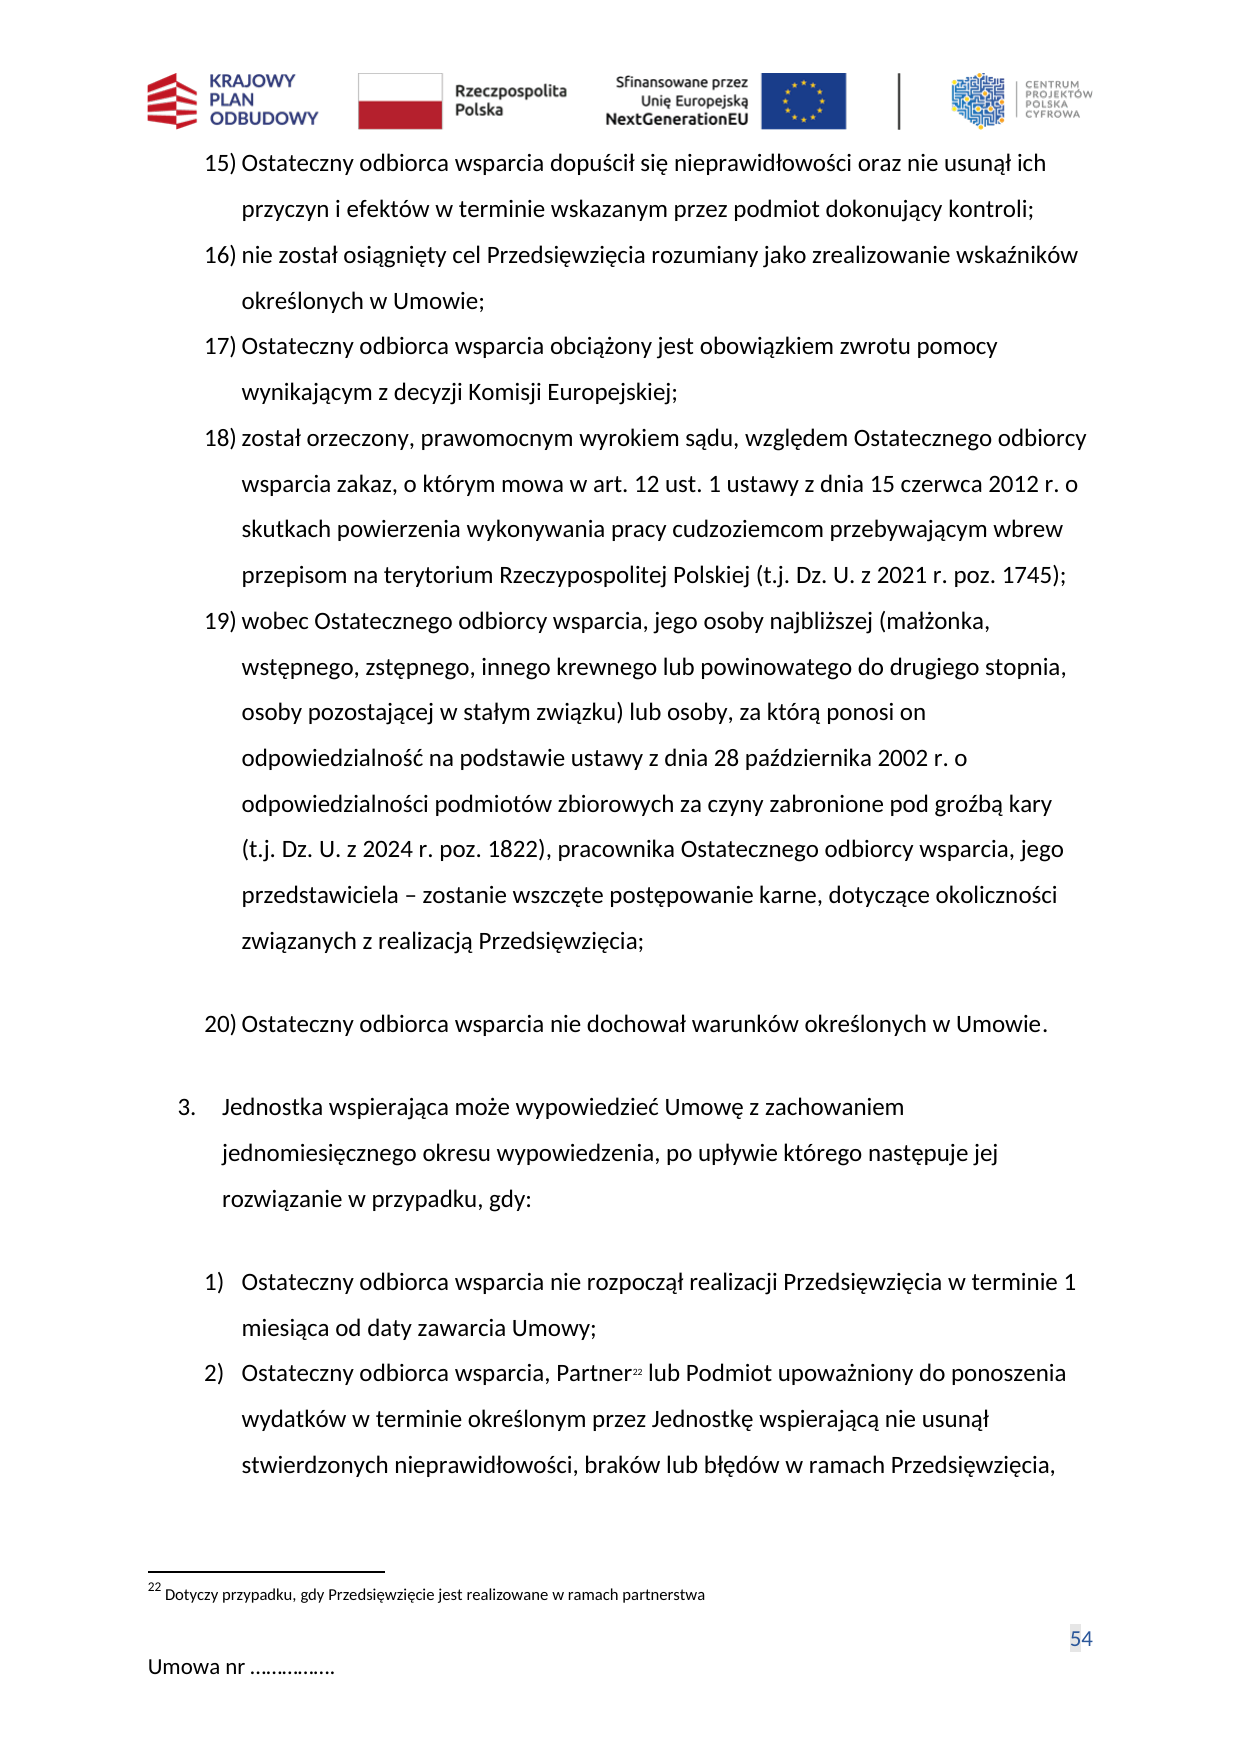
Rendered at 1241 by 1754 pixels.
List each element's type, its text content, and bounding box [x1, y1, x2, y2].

list Ostateczny odbiorca wsparcia nie rozpoczął realizacji Przedsięwzięcia w terminie 1 miesiąca od daty zawarcia Umowy; [204, 1266, 1093, 1342]
picture [147, 73, 1093, 130]
list Ostateczny odbiorca wsparcia dopuścił się nieprawidłowości oraz nie usunął ich przyczyn i efektów w terminie wskazanym przez podmiot dokonujący kontroli; [204, 148, 1093, 224]
list nie został osiągnięty cel Przedsięwzięcia rozumiany jako zrealizowanie wskaźników określonych w Umowie; [204, 239, 1093, 315]
list Ostateczny odbiorca wsparcia nie dochował warunków określonych w Umowie. [204, 1008, 1093, 1039]
list wobec Ostatecznego odbiorcy wsparcia, jego osoby najbliższej (małżonka, wstępnego, zstępnego, innego krewnego lub powinowatego do drugiego stopnia, osoby pozostającej w stałym związku) lub osoby, za którą ponosi on odpowiedzialność na podstawie ustawy z dnia 28 października 2002 r. o odpowiedzialności podmiotów zbiorowych za czyny zabronione pod groźbą kary (t.j. Dz. U. z 2024 r. poz. 1822), pracownika Ostatecznego odbiorcy wsparcia, jego przedstawiciela – zostanie wszczęte postępowanie karne, dotyczące okoliczności związanych z realizacją Przedsięwzięcia; [204, 605, 1093, 956]
list Jednostka wspierająca może wypowiedzieć Umowę z zachowaniem jednomiesięcznego okresu wypowiedzenia, po upływie którego następuje jej rozwiązanie w przypadku, gdy: [177, 1091, 1093, 1213]
list został orzeczony, prawomocnym wyrokiem sądu, względem Ostatecznego odbiorcy wsparcia zakaz, o którym mowa w art. 12 ust. 1 ustawy z dnia 15 czerwca 2012 r. o skutkach powierzenia wykonywania pracy cudzoziemcom przebywającym wbrew przepisom na terytorium Rzeczypospolitej Polskiej (t.j. Dz. U. z 2021 r. poz. 1745); [204, 422, 1093, 590]
list Ostateczny odbiorca wsparcia obciążony jest obowiązkiem zwrotu pomocy wynikającym z decyzji Komisji Europejskiej; [204, 331, 1093, 407]
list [204, 1358, 1093, 1479]
